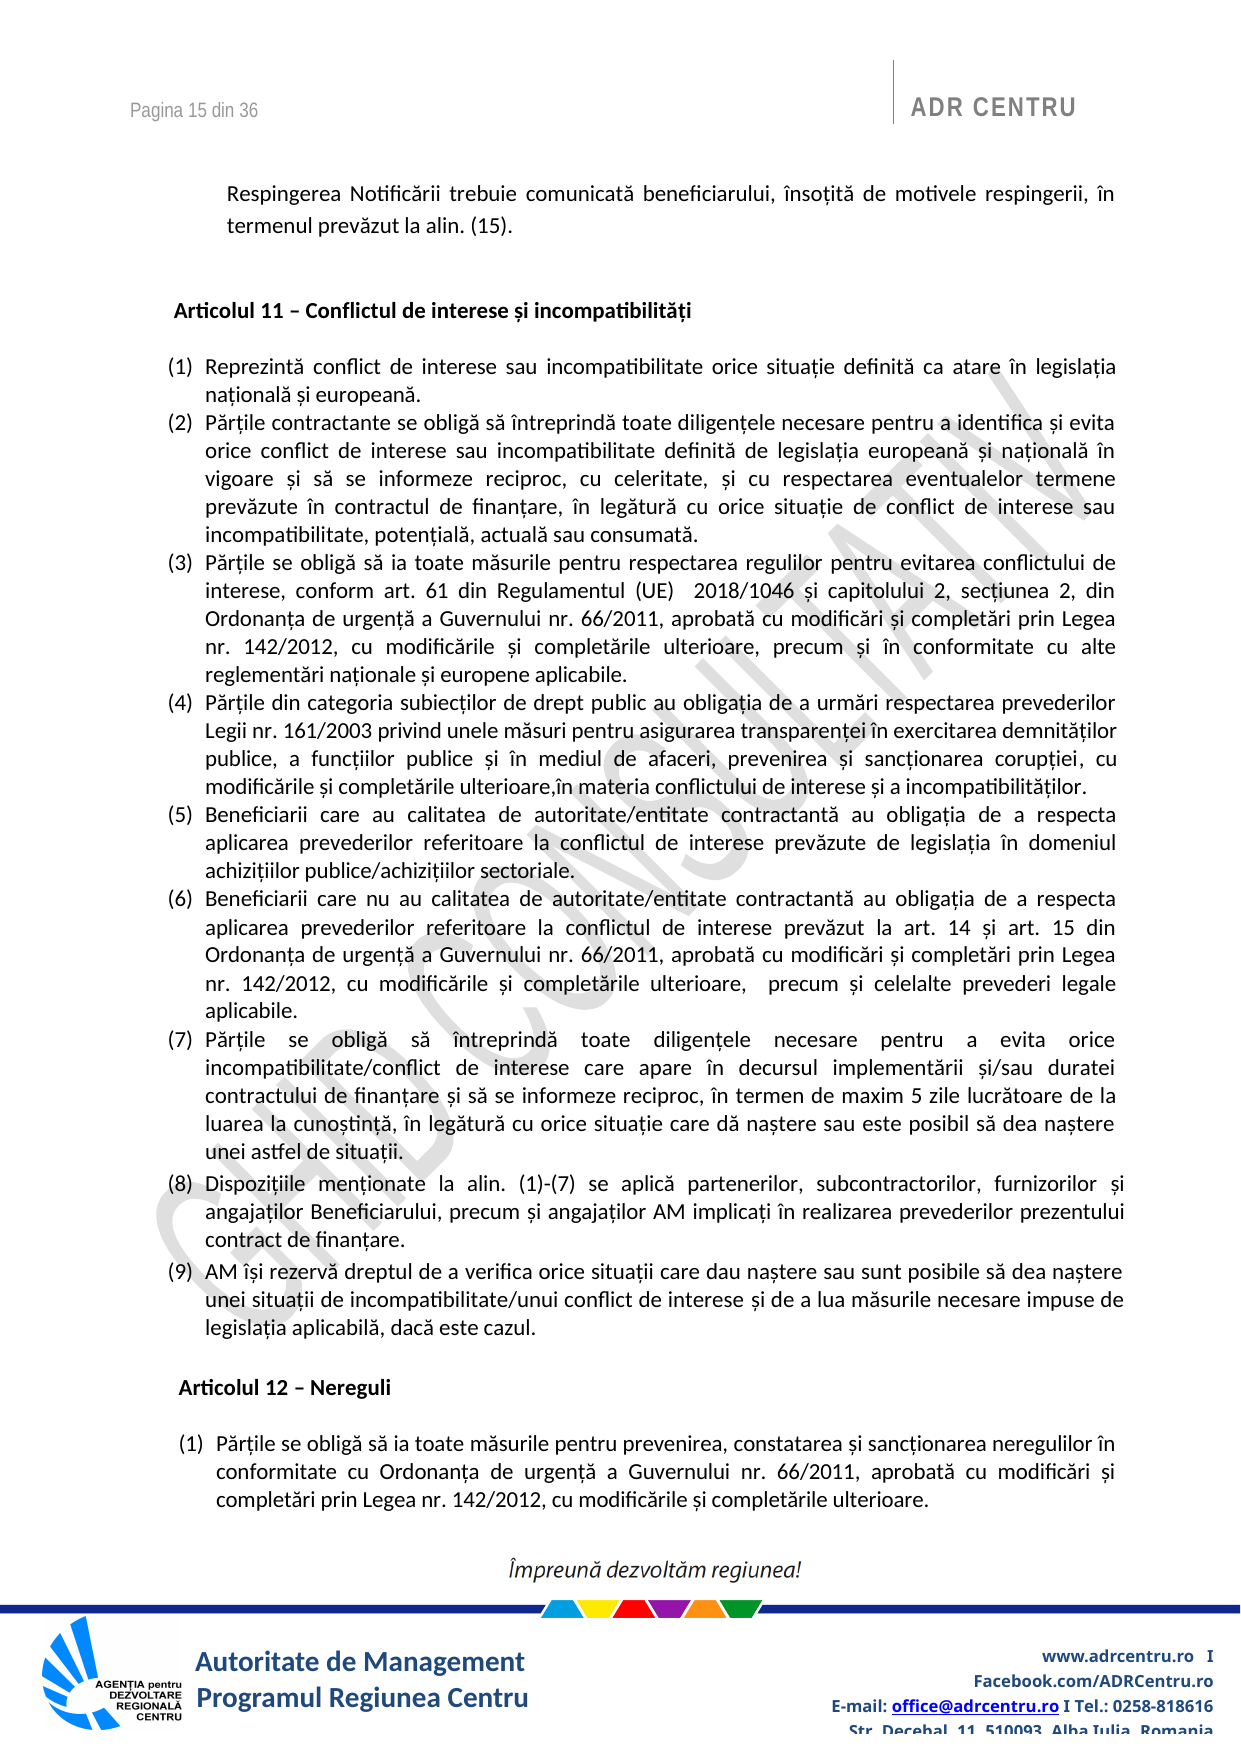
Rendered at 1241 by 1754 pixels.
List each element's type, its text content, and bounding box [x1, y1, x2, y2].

picture [574, 1600, 1241, 1618]
list Părțile se obligă să ia toate măsurile pentru prevenirea, constatarea și sancționarea neregulilor în conformitate cu Ordonanța de urgență a Guvernului nr. 66/2011, aprobată cu modificări și completări prin Legea nr. 142/2012, cu modificările și completările ulterioare. [178, 1429, 1117, 1513]
list Dispozițiile menționate la alin. (1)-(7) se aplică partenerilor, subcontractorilor, furnizorilor şi angajaților Beneficiarului, precum şi angajaților AM implicați în realizarea prevederilor prezentului contract de finanțare. [167, 1169, 1125, 1253]
text Articolul 12 – Nereguli [142, 1373, 1125, 1401]
list Părțile contractante se obligă să întreprindă toate diligențele necesare pentru a identifica și evita orice conflict de interese sau incompatibilitate definită de legislația europeană și națională în vigoare şi să se informeze reciproc, cu celeritate, şi cu respectarea eventualelor termene prevăzute în contractul de finanțare, în legătură cu orice situație de conflict de interese sau incompatibilitate, potențială, actuală sau consumată. [167, 408, 1117, 548]
list Părțile din categoria subiecților de drept public au obligația de a urmări respectarea prevederilor Legii nr. 161/2003 privind unele măsuri pentru asigurarea transparenţei în exercitarea demnităţilor publice, a funcţiilor publice şi în mediul de afaceri, prevenirea şi sancţionarea corupţiei, cu modificările și completările ulterioare,în materia conflictului de interese și a incompatibilităților. [167, 688, 1117, 801]
list AM își rezervă dreptul de a verifica orice situații care dau naștere sau sunt posibile să dea naștere unei situații de incompatibilitate/unui conflict de interese şi de a lua măsurile necesare impuse de legislația aplicabilă, dacă este cazul. [167, 1257, 1125, 1341]
list Beneficiarii care au calitatea de autoritate/entitate contractantă au obligația de a respecta aplicarea prevederilor referitoare la conflictul de interese prevăzute de legislația în domeniul achizițiilor publice/achizițiilor sectoriale. [167, 801, 1117, 884]
picture [495, 1556, 814, 1583]
list Beneficiarii care nu au calitatea de autoritate/entitate contractantă au obligația de a respecta aplicarea prevederilor referitoare la conflictul de interese prevăzut la art. 14 și art. 15 din Ordonanța de urgență a Guvernului nr. 66/2011, aprobată cu modificări și completări prin Legea nr. 142/2012, cu modificările și completările ulterioare, precum și celelalte prevederi legale aplicabile. [167, 884, 1117, 1025]
picture [0, 1600, 550, 1730]
text Articolul 11 – Conflictul de interese și incompatibilități [142, 296, 1125, 324]
list Reprezintă conflict de interese sau incompatibilitate orice situație definită ca atare în legislația națională şi europeană. [167, 352, 1117, 408]
list Părțile se obligă să întreprindă toate diligențele necesare pentru a evita orice incompatibilitate/conflict de interese care apare în decursul implementării și/sau duratei contractului de finanțare şi să se informeze reciproc, în termen de maxim 5 zile lucrătoare de la luarea la cunoștință, în legătură cu orice situație care dă naștere sau este posibil să dea naștere unei astfel de situații. [167, 1025, 1117, 1165]
list Părțile se obligă să ia toate măsurile pentru respectarea regulilor pentru evitarea conflictului de interese, conform art. 61 din Regulamentul (UE) 2018/1046 și capitolului 2, secțiunea 2, din Ordonanța de urgență a Guvernului nr. 66/2011, aprobată cu modificări și completări prin Legea nr. 142/2012, cu modificările și completările ulterioare, precum și în conformitate cu alte reglementări naționale și europene aplicabile. [167, 548, 1117, 688]
